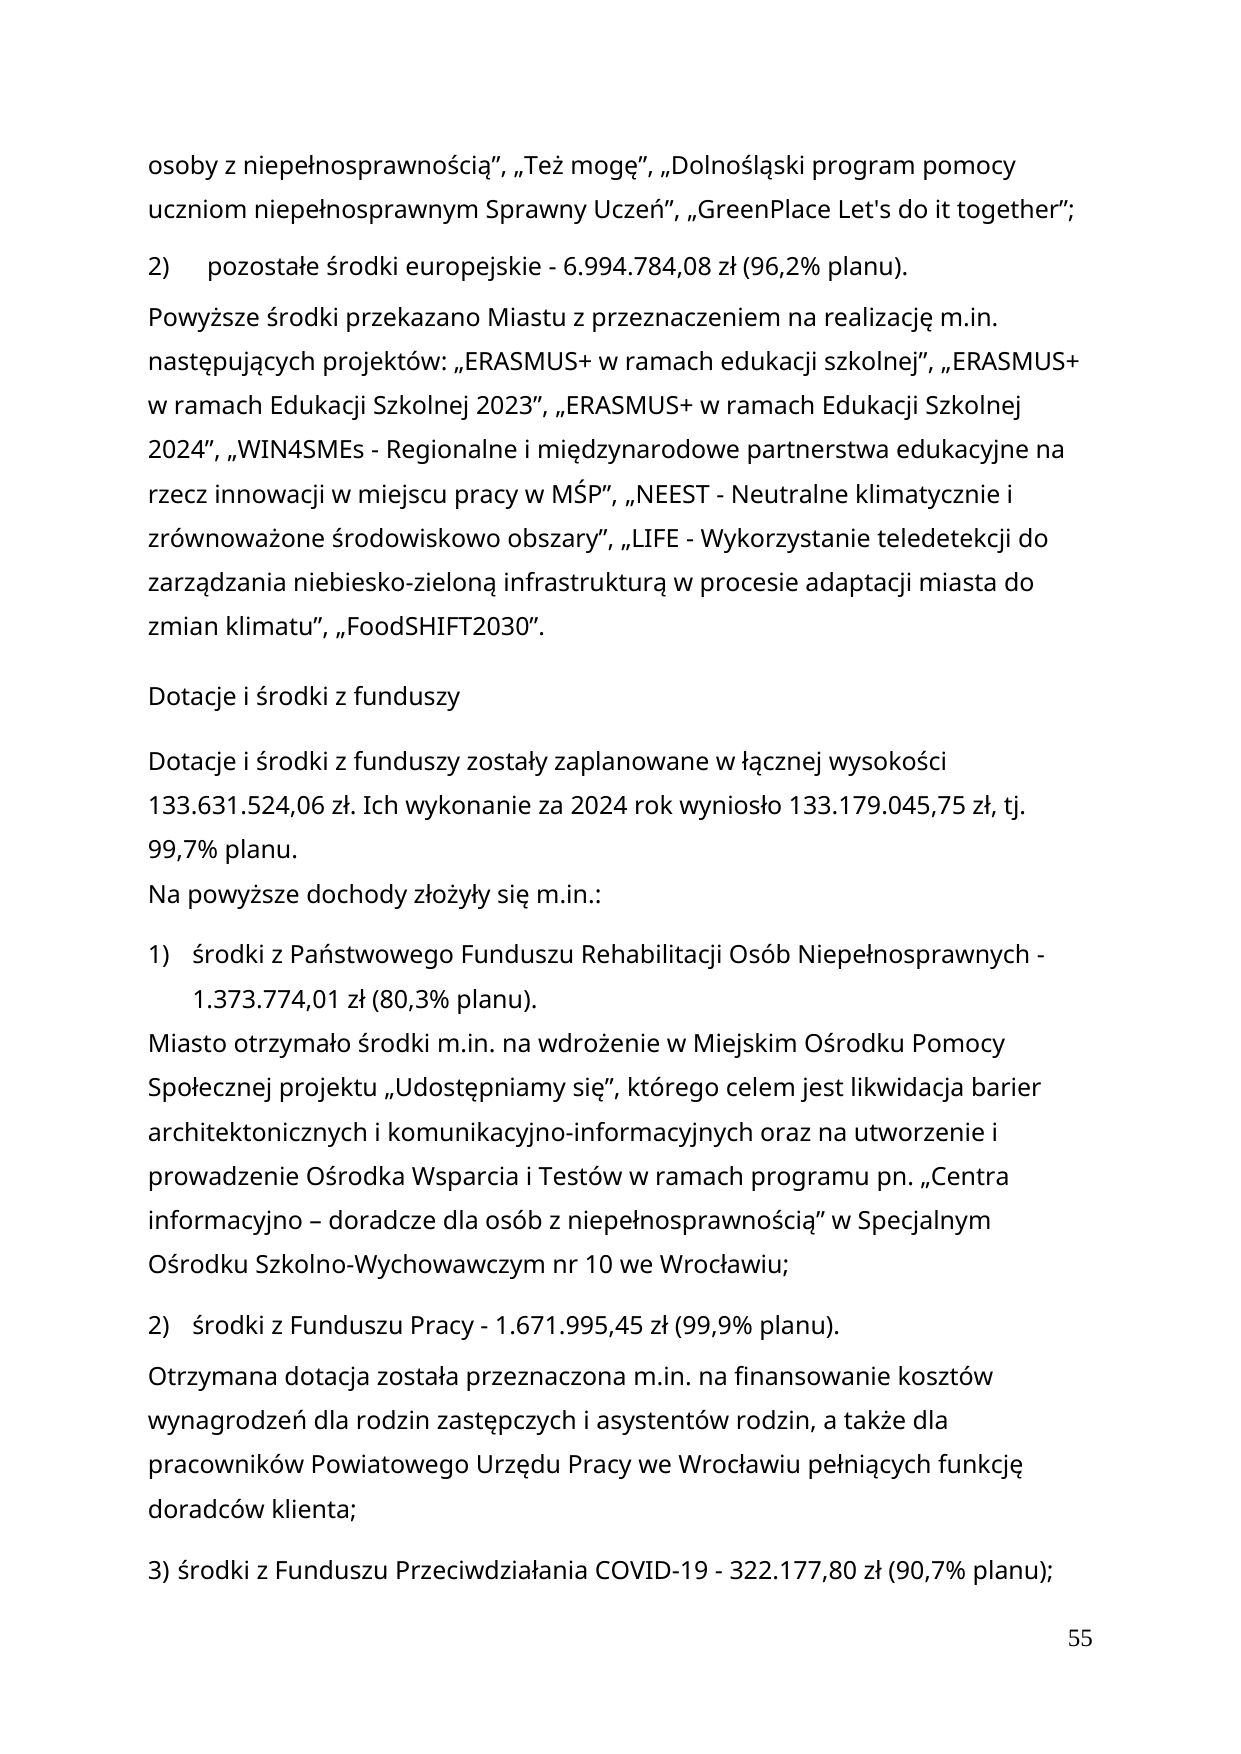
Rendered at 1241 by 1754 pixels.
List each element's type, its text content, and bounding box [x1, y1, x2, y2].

text Powyższe środki przekazano Miastu z przeznaczeniem na realizację m.in. następujących projektów: „ERASMUS+ w ramach edukacji szkolnej”, „ERASMUS+ w ramach Edukacji Szkolnej 2023”, „ERASMUS+ w ramach Edukacji Szkolnej 2024”, „WIN4SMEs - Regionalne i międzynarodowe partnerstwa edukacyjne na rzecz innowacji w miejscu pracy w MŚP”, „NEEST - Neutralne klimatycznie i zrównoważone środowiskowo obszary”, „LIFE - Wykorzystanie teledetekcji do zarządzania niebiesko-zieloną infrastrukturą w procesie adaptacji miasta do zmian klimatu”, „FoodSHIFT2030”. [148, 299, 1093, 643]
text Otrzymana dotacja została przeznaczona m.in. na finansowanie kosztów wynagrodzeń dla rodzin zastępczych i asystentów rodzin, a także dla pracowników Powiatowego Urzędu Pracy we Wrocławiu pełniących funkcję doradców klienta; [148, 1358, 1093, 1525]
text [148, 148, 1093, 226]
text Dotacje i środki z funduszy zostały zaplanowane w łącznej wysokości 133.631.524,06 zł. Ich wykonanie za 2024 rok wyniosło 133.179.045,75 zł, tj. 99,7% planu. [148, 743, 1093, 866]
list środki z Funduszu Pracy - 1.671.995,45 zł (99,9% planu). [148, 1308, 1093, 1342]
text Dotacje i środki z funduszy [148, 678, 1093, 712]
text Miasto otrzymało środki m.in. na wdrożenie w Miejskim Ośrodku Pomocy Społecznej projektu „Udostępniamy się”, którego celem jest likwidacja barier architektonicznych i komunikacyjno-informacyjnych oraz na utworzenie i prowadzenie Ośrodka Wsparcia i Testów w ramach programu pn. „Centra informacyjno – doradcze dla osób z niepełnosprawnością” w Specjalnym Ośrodku Szkolno-Wychowawczym nr 10 we Wrocławiu; [148, 1026, 1093, 1281]
text Na powyższe dochody złożyły się m.in.: [148, 876, 1093, 910]
list pozostałe środki europejskie - 6.994.784,08 zł (96,2% planu). [148, 249, 1093, 283]
list środki z Państwowego Funduszu Rehabilitacji Osób Niepełnosprawnych - 1.373.774,01 zł (80,3% planu). [148, 937, 1093, 1016]
list środki z Funduszu Przeciwdziałania COVID-19 - 322.177,80 zł (90,7% planu); [148, 1552, 1093, 1586]
